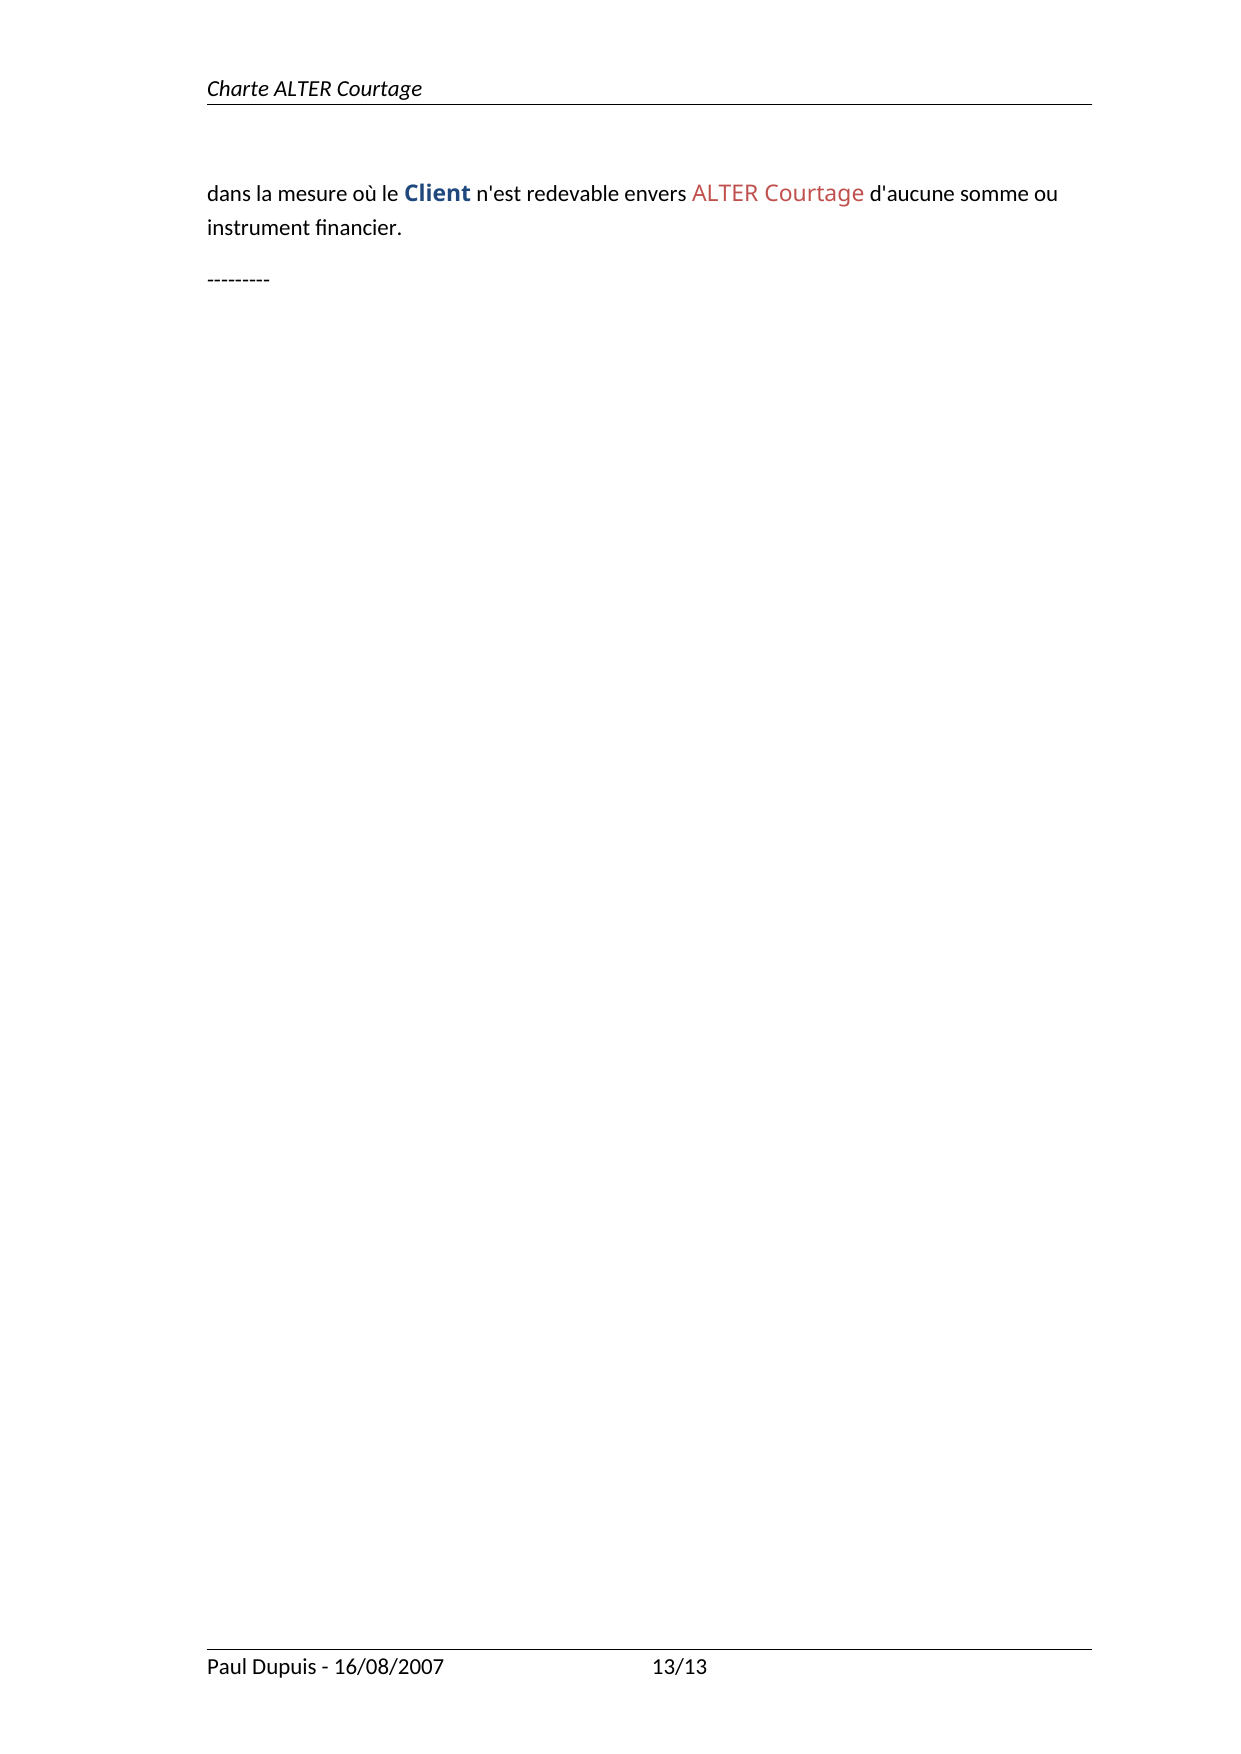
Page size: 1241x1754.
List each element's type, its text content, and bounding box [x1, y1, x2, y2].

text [207, 177, 1092, 241]
text --------- [207, 266, 1092, 294]
